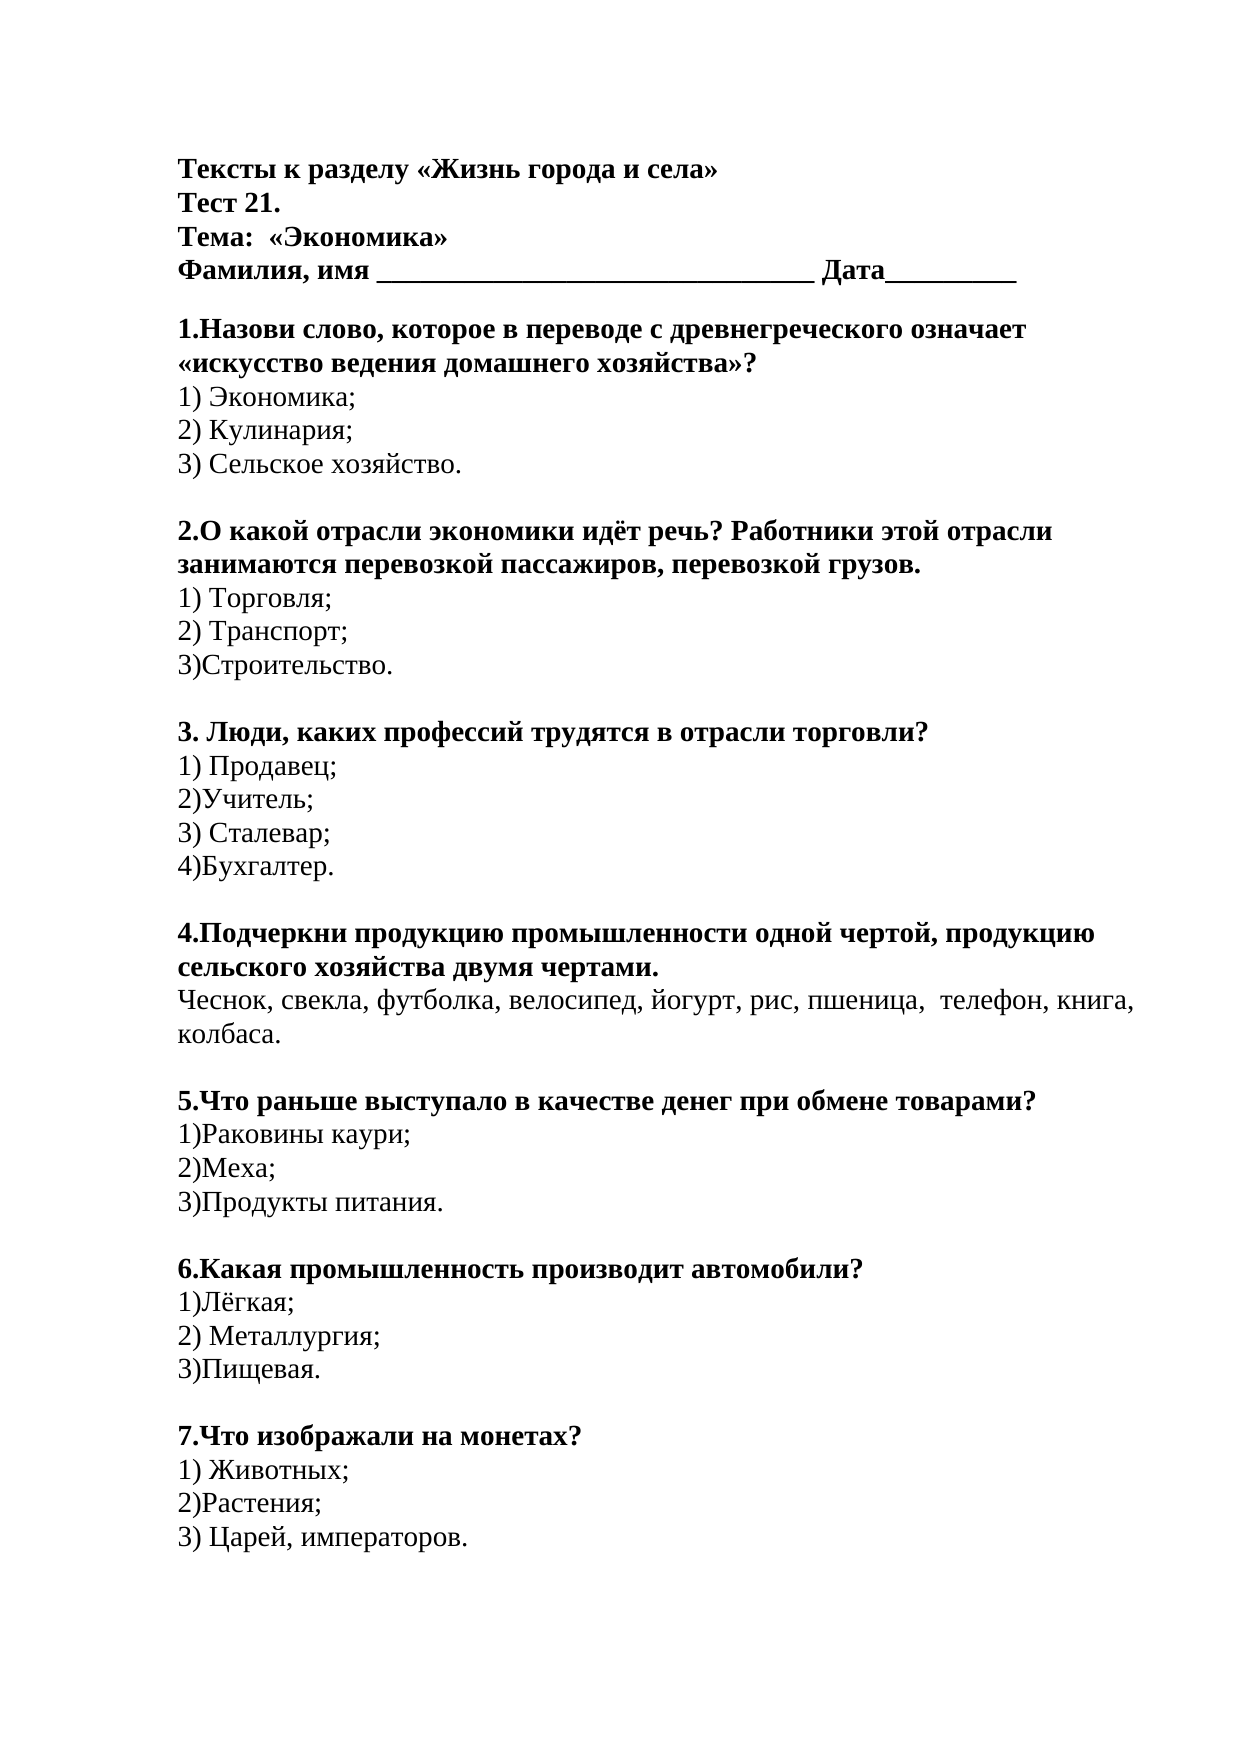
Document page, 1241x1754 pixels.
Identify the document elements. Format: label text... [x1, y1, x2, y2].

text 2) Кулинария; [177, 412, 1152, 446]
text 1) Животных; [177, 1452, 1152, 1486]
text 3)Строительство. [177, 647, 1152, 681]
text 2)Меха; [177, 1150, 1152, 1184]
text 3) Сталевар; [177, 815, 1152, 848]
text 6.Какая промышленность производит автомобили? [177, 1251, 1152, 1284]
text 3)Продукты питания. [177, 1184, 1152, 1217]
text 1) Экономика; [177, 379, 1152, 412]
text Чеснок, свекла, футболка, велосипед, йогурт, рис, пшеница, телефон, книга, колбаса. [177, 982, 1152, 1049]
text 4)Бухгалтер. [177, 848, 1152, 882]
text 2.О какой отрасли экономики идёт речь? Работники этой отрасли занимаются перевозкой пассажиров, перевозкой грузов. [177, 513, 1152, 580]
text 5.Что раньше выступало в качестве денег при обмене товарами? [177, 1083, 1152, 1117]
text 3)Пищевая. [177, 1351, 1152, 1385]
text Тексты к разделу «Жизнь города и села» [177, 152, 1152, 185]
text 4.Подчеркни продукцию промышленности одной чертой, продукцию сельского хозяйства двумя чертами. [177, 915, 1152, 982]
text Фамилия, имя ______________________________ Дата_________ [177, 252, 1152, 286]
text 3) Царей, императоров. [177, 1519, 1152, 1553]
text 1.Назови слово, которое в переводе с древнегреческого означает «искусство ведения домашнего хозяйства»? [177, 312, 1152, 379]
text 2)Растения; [177, 1486, 1152, 1519]
text 1) Торговля; [177, 580, 1152, 613]
text 3. Люди, каких профессий трудятся в отрасли торговли? [177, 714, 1152, 748]
text Тест 21. [177, 185, 1152, 219]
text Тема: «Экономика» [177, 219, 1152, 252]
text 3) Сельское хозяйство. [177, 446, 1152, 479]
text 7.Что изображали на монетах? [177, 1418, 1152, 1452]
text 2)Учитель; [177, 781, 1152, 815]
text 2) Транспорт; [177, 613, 1152, 647]
text 1)Лёгкая; [177, 1284, 1152, 1318]
text 1)Раковины каури; [177, 1117, 1152, 1150]
text 2) Металлургия; [177, 1318, 1152, 1351]
text 1) Продавец; [177, 748, 1152, 781]
